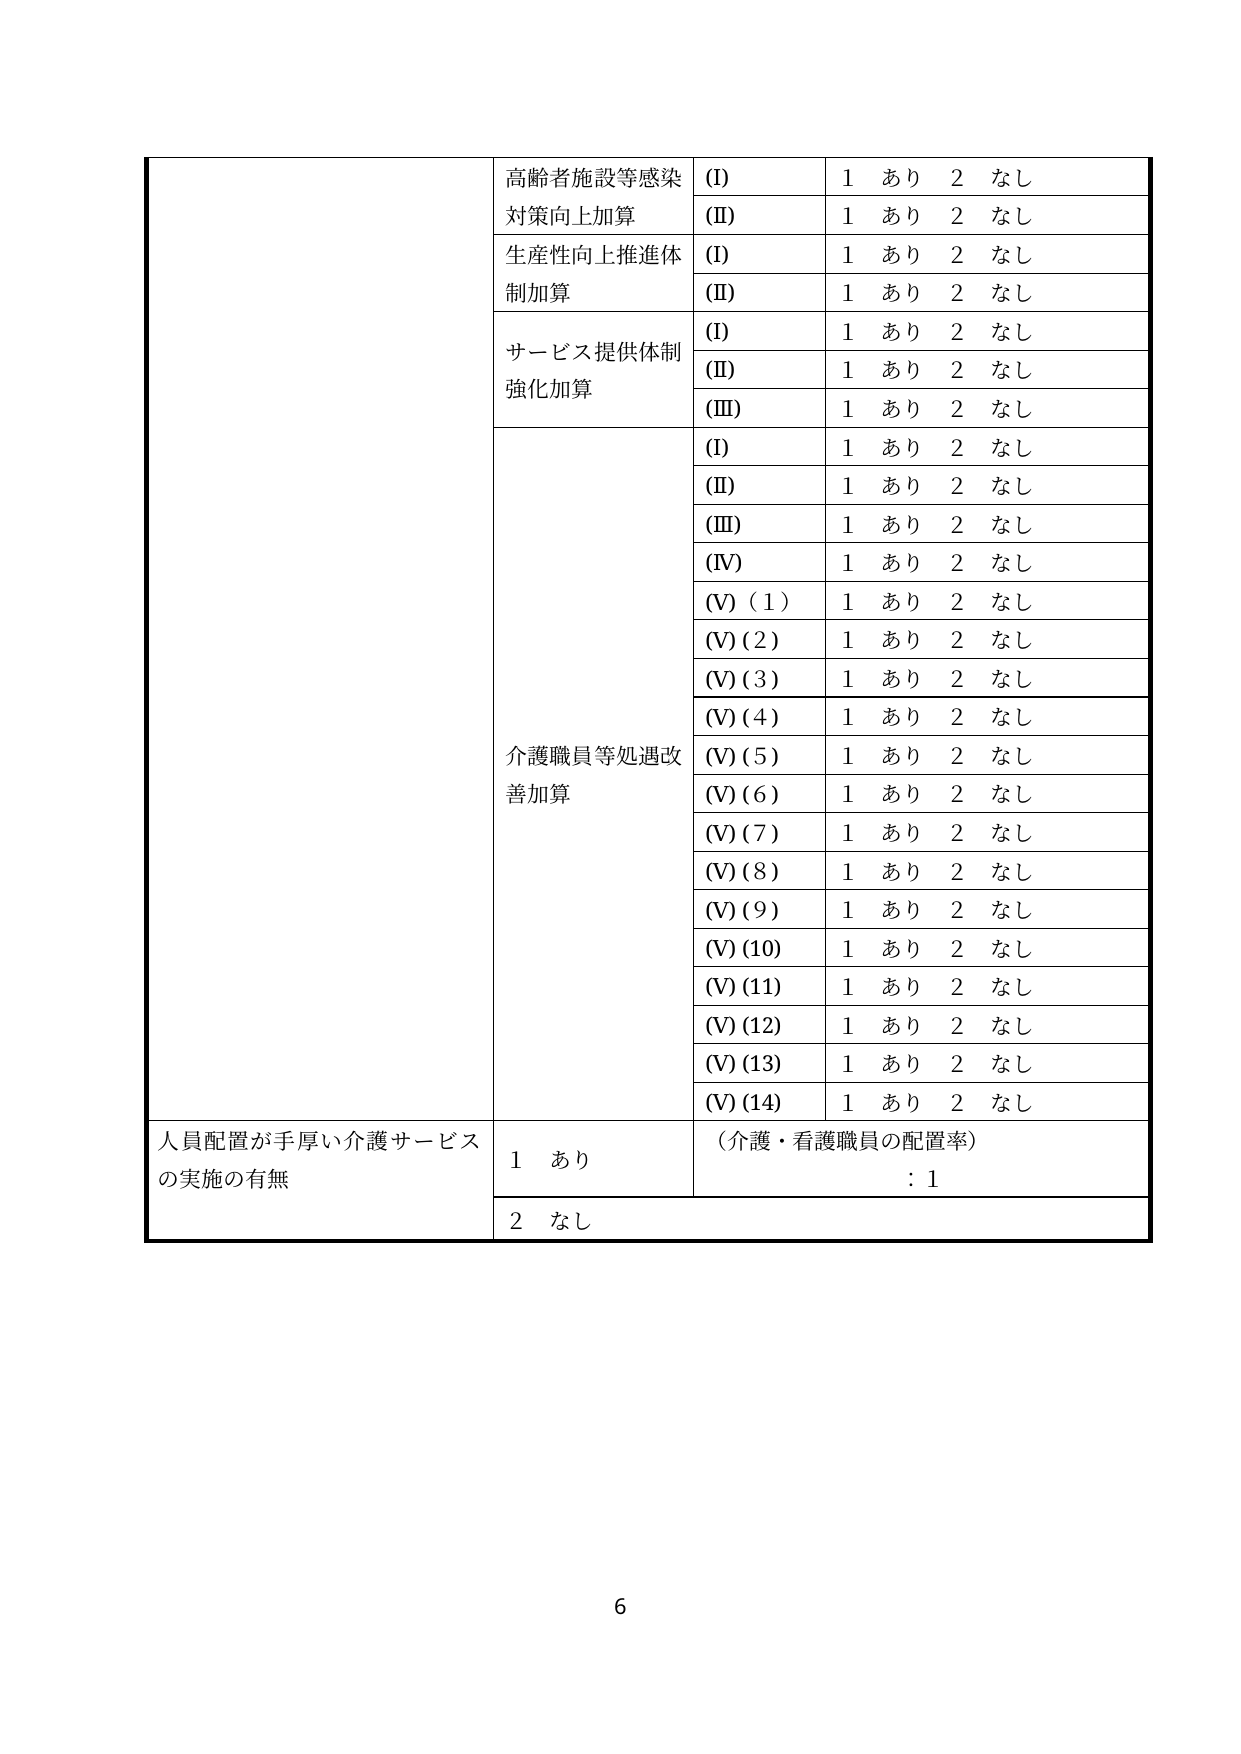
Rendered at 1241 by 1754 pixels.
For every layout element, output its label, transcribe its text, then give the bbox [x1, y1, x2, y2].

table_cell 生産性向上推進体制加算 [494, 235, 693, 311]
table_cell 人員配置が手厚い介護サービスの実施の有無 [149, 1121, 493, 1239]
table_cell １ あり ２ なし [826, 158, 1148, 195]
table_cell １ あり [494, 1121, 693, 1196]
table_cell １ あり ２ なし [826, 543, 1148, 581]
table_cell (Ⅴ) (３) [694, 659, 825, 696]
table_cell (Ⅴ) (６) [694, 775, 825, 812]
table_cell １ あり ２ なし [826, 505, 1148, 542]
table_cell 介護職員等処遇改善加算 [494, 428, 693, 1120]
table_cell (Ⅴ) (11) [694, 967, 825, 1005]
table_cell (Ⅴ) (14) [694, 1083, 825, 1120]
table_cell (Ⅰ) [694, 235, 825, 272]
table_cell (Ⅰ) [694, 158, 825, 195]
table_cell (Ⅱ) [694, 351, 825, 388]
table_cell １ あり ２ なし [826, 274, 1148, 311]
table_cell １ あり ２ なし [826, 312, 1148, 349]
table_cell (Ⅰ) [694, 428, 825, 465]
table_cell (Ⅴ) (２) [694, 620, 825, 658]
table_cell １ あり ２ なし [826, 582, 1148, 619]
table_cell １ あり ２ なし [826, 929, 1148, 966]
table_cell １ あり ２ なし [826, 1006, 1148, 1043]
table_cell ２ なし [494, 1198, 1148, 1239]
table_cell １ あり ２ なし [826, 620, 1148, 658]
table_cell １ あり ２ なし [826, 698, 1148, 735]
table_cell (Ⅴ) (９) [694, 890, 825, 928]
table_cell １ あり ２ なし [826, 852, 1148, 889]
table_cell (Ⅱ) [694, 466, 825, 504]
table_cell サービス提供体制強化加算 [494, 312, 693, 427]
table_cell １ あり ２ なし [826, 775, 1148, 812]
table_cell １ あり ２ なし [826, 466, 1148, 504]
table_cell １ あり ２ なし [826, 351, 1148, 388]
table_cell １ あり ２ なし [826, 890, 1148, 928]
table_cell 高齢者施設等感染対策向上加算 [494, 158, 693, 234]
table_cell １ あり ２ なし [826, 736, 1148, 773]
table_cell (Ⅴ) (12) [694, 1006, 825, 1043]
table_cell (Ⅲ) [694, 505, 825, 542]
table_cell １ あり ２ なし [826, 428, 1148, 465]
table_cell １ あり ２ なし [826, 1083, 1148, 1120]
table_cell (Ⅱ) [694, 274, 825, 311]
table_cell １ あり ２ なし [826, 659, 1148, 696]
table_cell (Ⅴ) (５) [694, 736, 825, 773]
table_cell (Ⅳ) [694, 543, 825, 581]
table_cell １ あり ２ なし [826, 967, 1148, 1005]
table_cell (Ⅲ) [694, 389, 825, 427]
table_cell (Ⅴ) (13) [694, 1044, 825, 1082]
table_cell (Ⅴ) (８) [694, 852, 825, 889]
table_cell (Ⅱ) [694, 196, 825, 234]
table_cell １ あり ２ なし [826, 196, 1148, 234]
table_cell １ あり ２ なし [826, 1044, 1148, 1082]
table_cell １ あり ２ なし [826, 813, 1148, 851]
table_cell １ あり ２ なし [826, 389, 1148, 427]
table_cell (Ⅰ) [694, 312, 825, 349]
table_cell (Ⅴ) (10) [694, 929, 825, 966]
table_cell (Ⅴ) (４) [694, 698, 825, 735]
table_cell （介護・看護職員の配置率） ：１ [694, 1121, 1148, 1196]
table_cell １ あり ２ なし [826, 235, 1148, 272]
table_cell (Ⅴ) (７) [694, 813, 825, 851]
table_cell (Ⅴ)（１） [694, 582, 825, 619]
